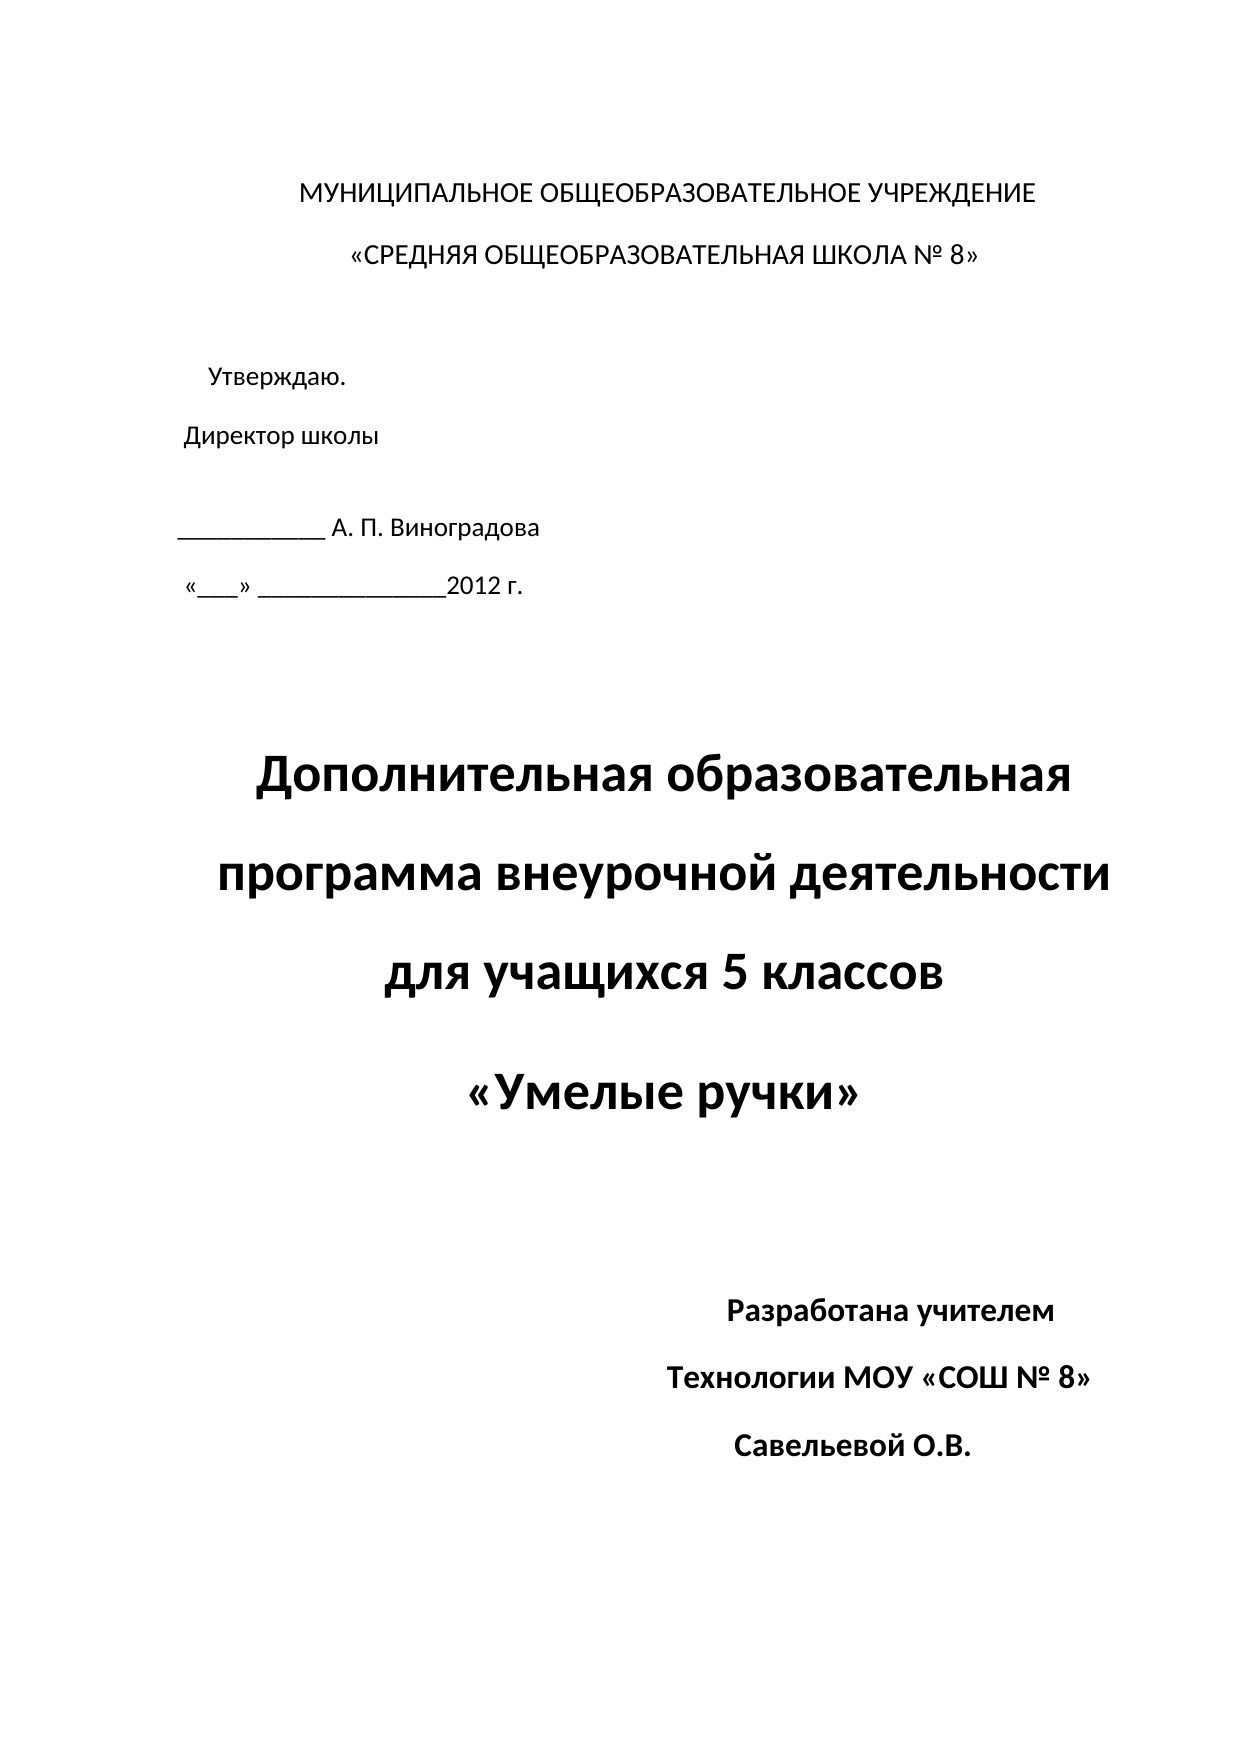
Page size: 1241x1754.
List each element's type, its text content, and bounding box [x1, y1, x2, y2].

text МУНИЦИПАЛЬНОЕ ОБЩЕОБРАЗОВАТЕЛЬНОЕ УЧРЕЖДЕНИЕ [177, 174, 1152, 209]
text «СРЕДНЯЯ ОБЩЕОБРАЗОВАТЕЛЬНАЯ ШКОЛА № 8» [177, 236, 1152, 271]
text «___» ______________2012 г. [177, 568, 1152, 601]
text Савельевой О.В. [177, 1424, 1152, 1465]
text «Умелые ручки» [177, 1057, 1152, 1123]
text Технологии МОУ «СОШ № 8» [177, 1356, 1152, 1397]
text Директор школы [177, 418, 1152, 451]
text ___________ А. П. Виноградова [177, 477, 1152, 543]
text Утверждаю. [177, 359, 1152, 392]
text Дополнительная образовательная программа внеурочной деятельности для учащихся 5 классов [177, 739, 1152, 1003]
text Разработана учителем [177, 1289, 1152, 1329]
